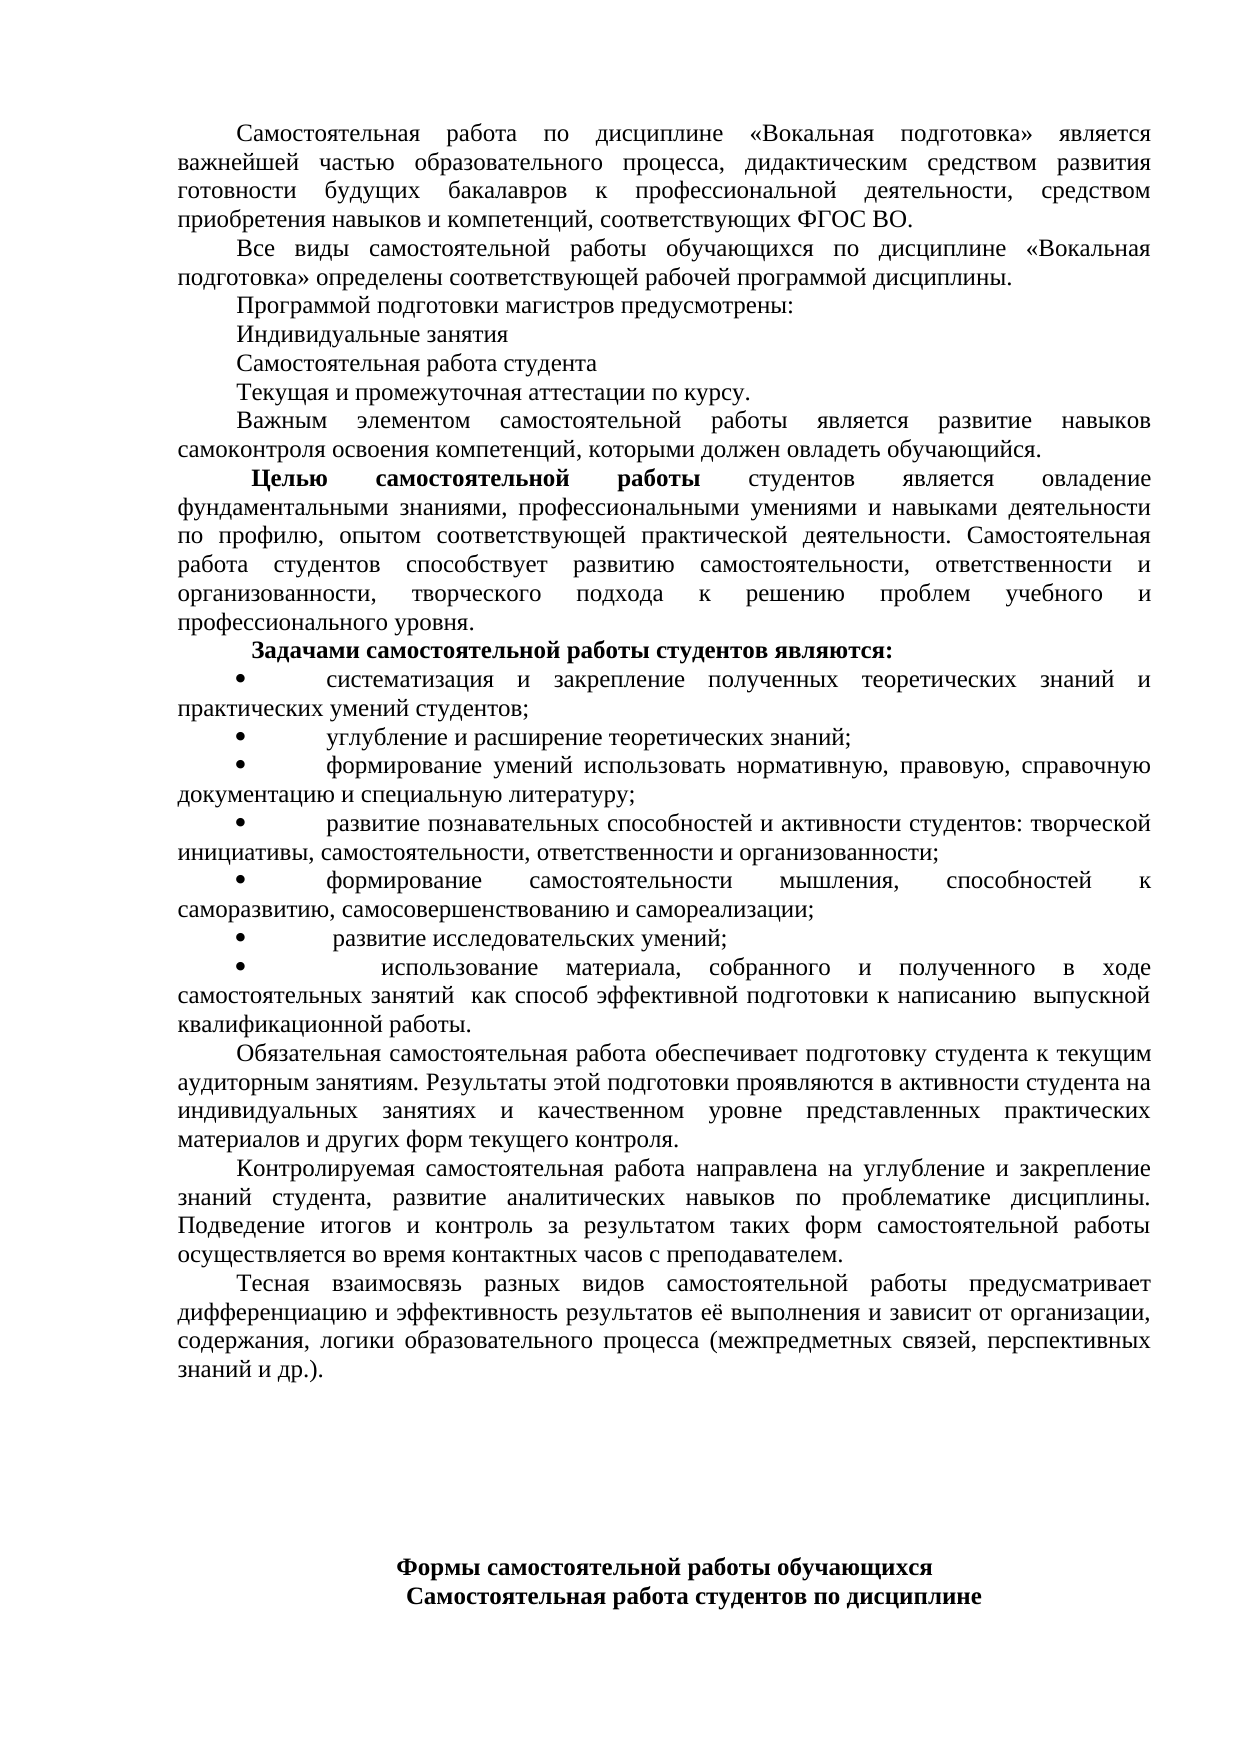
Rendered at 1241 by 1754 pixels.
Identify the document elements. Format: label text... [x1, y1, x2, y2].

text Тесная взаимосвязь разных видов самостоятельной работы предусматривает дифференциацию и эффективность результатов её выполнения и зависит от организации, содержания, логики образовательного процесса (межпредметных связей, перспективных знаний и др.). [177, 1268, 1152, 1383]
text Целью самостоятельной работы студентов является овладение фундаментальными знаниями, профессиональными умениями и навыками деятельности по профилю, опытом соответствующей практической деятельности. Самостоятельная работа студентов способствует развитию самостоятельности, ответственности и организованности, творческого подхода к решению проблем учебного и профессионального уровня. [177, 463, 1152, 636]
list развитие исследовательских умений; [177, 923, 1152, 952]
text Программой подготовки магистров предусмотрены: [177, 291, 1152, 319]
list углубление и расширение теоретических знаний; [177, 722, 1152, 751]
list развитие познавательных способностей и активности студентов: творческой инициативы, самостоятельности, ответственности и организованности; [177, 808, 1152, 866]
text Все виды самостоятельной работы обучающихся по дисциплине «Вокальная подготовка» определены соответствующей рабочей программой дисциплины. [177, 233, 1152, 291]
text Индивидуальные занятия [177, 319, 1152, 348]
text Самостоятельная работа студентов по дисциплине [177, 1581, 1152, 1610]
text Самостоятельная работа по дисциплине «Вокальная подготовка» является важнейшей частью образовательного процесса, дидактическим средством развития готовности будущих бакалавров к профессиональной деятельности, средством приобретения навыков и компетенций, соответствующих ФГОС ВО. [177, 118, 1152, 233]
list формирование самостоятельности мышления, способностей к саморазвитию, самосовершенствованию и самореализации; [177, 866, 1152, 923]
text Контролируемая самостоятельная работа направлена на углубление и закрепление знаний студента, развитие аналитических навыков по проблематике дисциплины. Подведение итогов и контроль за результатом таких форм самостоятельной работы осуществляется во время контактных часов с преподавателем. [177, 1153, 1152, 1268]
subtitle Формы самостоятельной работы обучающихся [177, 1552, 1152, 1581]
list формирование умений использовать нормативную, правовую, справочную документацию и специальную литературу; [177, 751, 1152, 808]
text Самостоятельная работа студента [177, 348, 1152, 377]
list систематизация и закрепление полученных теоретических знаний и практических умений студентов; [177, 664, 1152, 722]
list использование материала, собранного и полученного в ходе самостоятельных занятий как способ эффективной подготовки к написанию выпускной квалификационной работы. [177, 952, 1152, 1038]
text Важным элементом самостоятельной работы является развитие навыков самоконтроля освоения компетенций, которыми должен овладеть обучающийся. [177, 406, 1152, 463]
text Задачами самостоятельной работы студентов являются: [177, 636, 1152, 664]
text Обязательная самостоятельная работа обеспечивает подготовку студента к текущим аудиторным занятиям. Результаты этой подготовки проявляются в активности студента на индивидуальных занятиях и качественном уровне представленных практических материалов и других форм текущего контроля. [177, 1038, 1152, 1153]
text Текущая и промежуточная аттестации по курсу. [177, 377, 1152, 406]
